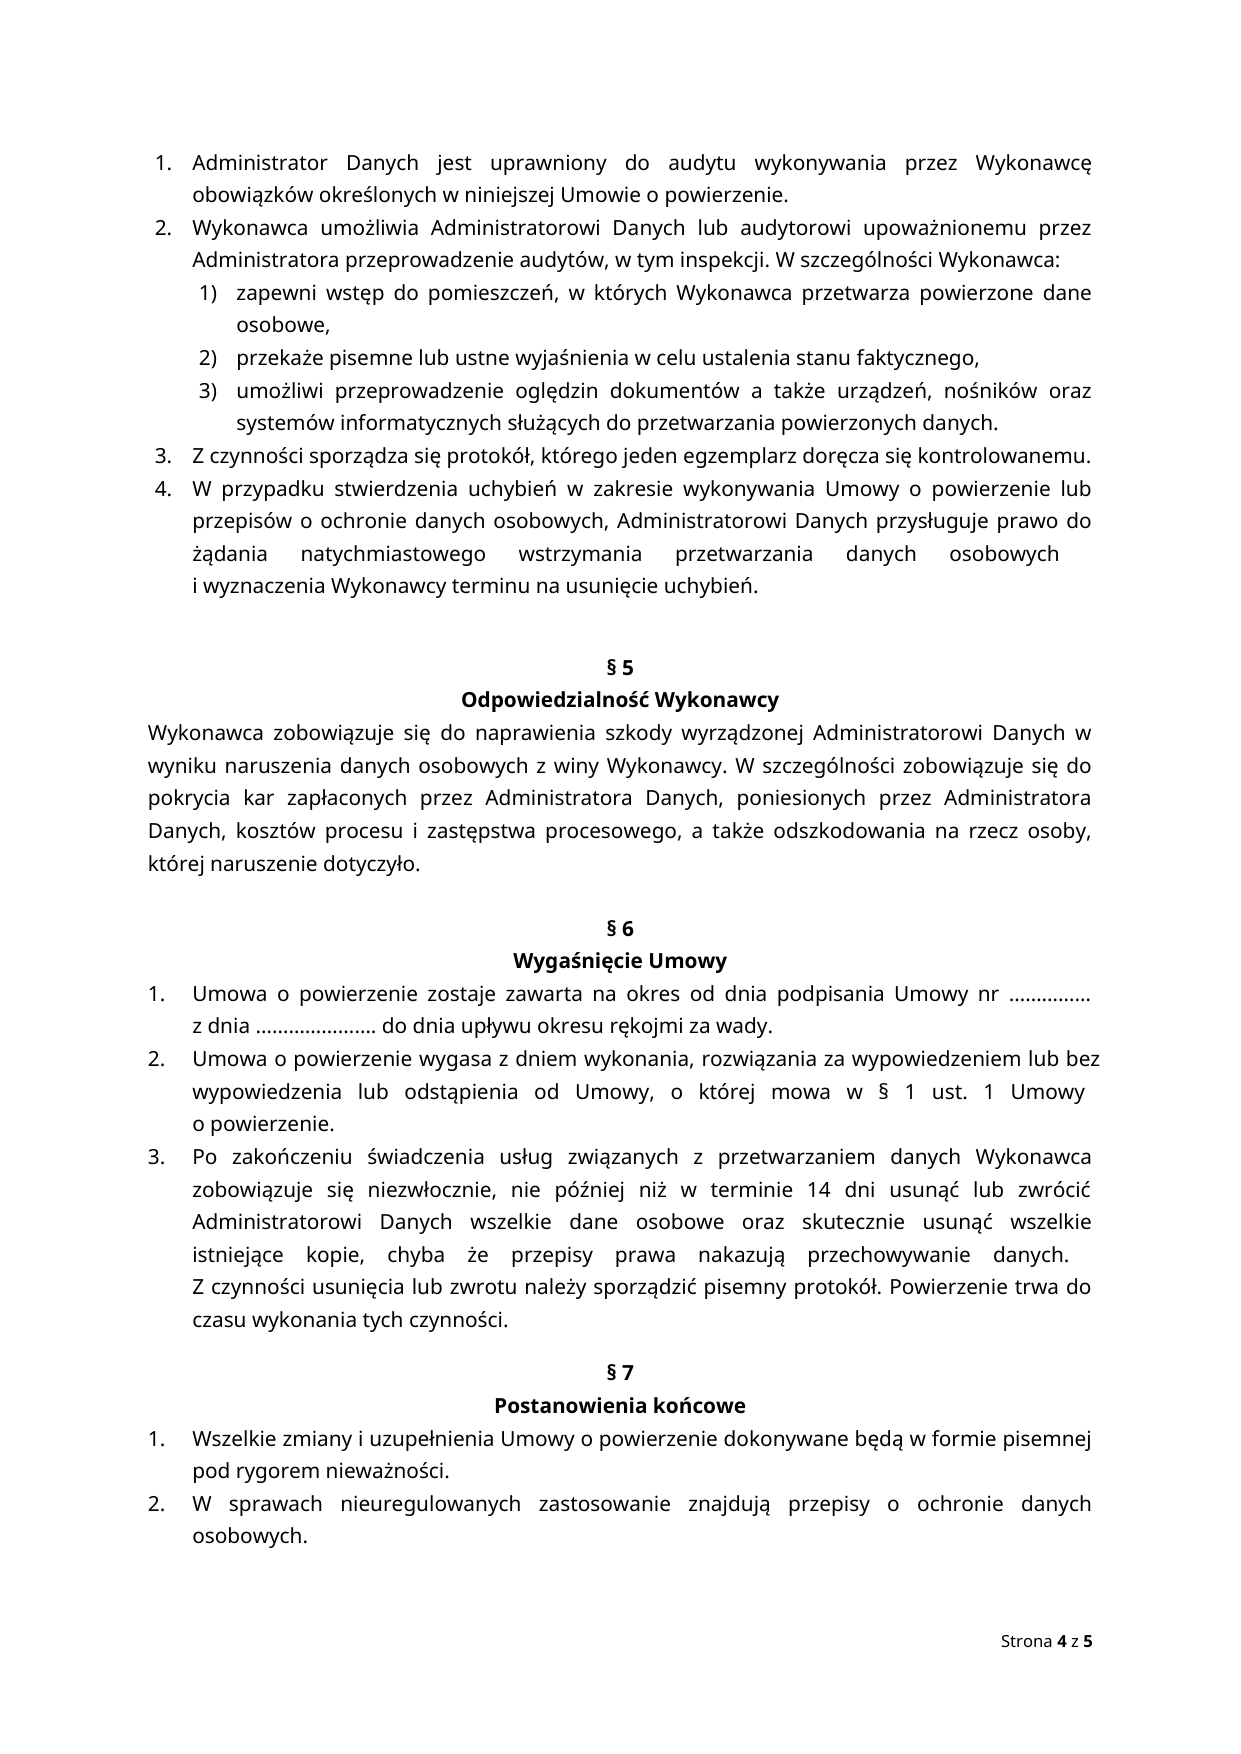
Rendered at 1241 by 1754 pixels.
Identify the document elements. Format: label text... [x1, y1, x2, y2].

text § 7 [148, 1358, 1093, 1387]
text § 6 [148, 914, 1093, 942]
text Postanowienia końcowe [148, 1391, 1093, 1419]
list Wykonawca umożliwia Administratorowi Danych lub audytorowi upoważnionemu przez Administratora przeprowadzenie audytów, w tym inspekcji. W szczególności Wykonawca: [154, 213, 1093, 274]
list zapewni wstęp do pomieszczeń, w których Wykonawca przetwarza powierzone dane osobowe, [199, 278, 1093, 339]
text Wygaśnięcie Umowy [148, 946, 1093, 975]
list Z czynności sporządza się protokół, którego jeden egzemplarz doręcza się kontrolowanemu. [154, 441, 1093, 469]
list Po zakończeniu świadczenia usług związanych z przetwarzaniem danych Wykonawca zobowiązuje się niezwłocznie, nie później niż w terminie 14 dni usunąć lub zwrócić Administratorowi Danych wszelkie dane osobowe oraz skutecznie usunąć wszelkie istniejące kopie, chyba że przepisy prawa nakazują przechowywanie danych. Z czynności usunięcia lub zwrotu należy sporządzić pisemny protokół. Powierzenie trwa do czasu wykonania tych czynności. [148, 1142, 1093, 1333]
list W przypadku stwierdzenia uchybień w zakresie wykonywania Umowy o powierzenie lub przepisów o ochronie danych osobowych, Administratorowi Danych przysługuje prawo do żądania natychmiastowego wstrzymania przetwarzania danych osobowych i wyznaczenia Wykonawcy terminu na usunięcie uchybień. [154, 474, 1093, 600]
list W sprawach nieuregulowanych zastosowanie znajdują przepisy o ochronie danych osobowych. [148, 1489, 1093, 1550]
text Wykonawca zobowiązuje się do naprawienia szkody wyrządzonej Administratorowi Danych w wyniku naruszenia danych osobowych z winy Wykonawcy. W szczególności zobowiązuje się do pokrycia kar zapłaconych przez Administratora Danych, poniesionych przez Administratora Danych, kosztów procesu i zastępstwa procesowego, a także odszkodowania na rzecz osoby, której naruszenie dotyczyło. [148, 718, 1093, 877]
text § 5 [148, 653, 1093, 681]
list umożliwi przeprowadzenie oględzin dokumentów a także urządzeń, nośników oraz systemów informatycznych służących do przetwarzania powierzonych danych. [199, 376, 1093, 437]
list Umowa o powierzenie zostaje zawarta na okres od dnia podpisania Umowy nr …………… z dnia …………………. do dnia upływu okresu rękojmi za wady. [148, 979, 1101, 1040]
list przekaże pisemne lub ustne wyjaśnienia w celu ustalenia stanu faktycznego, [199, 343, 1093, 372]
text Odpowiedzialność Wykonawcy [148, 686, 1093, 714]
list Wszelkie zmiany i uzupełnienia Umowy o powierzenie dokonywane będą w formie pisemnej pod rygorem nieważności. [148, 1424, 1093, 1485]
list Administrator Danych jest uprawniony do audytu wykonywania przez Wykonawcę obowiązków określonych w niniejszej Umowie o powierzenie. [154, 148, 1093, 209]
list Umowa o powierzenie wygasa z dniem wykonania, rozwiązania za wypowiedzeniem lub bez wypowiedzenia lub odstąpienia od Umowy, o której mowa w § 1 ust. 1 Umowy o powierzenie. [148, 1044, 1101, 1138]
